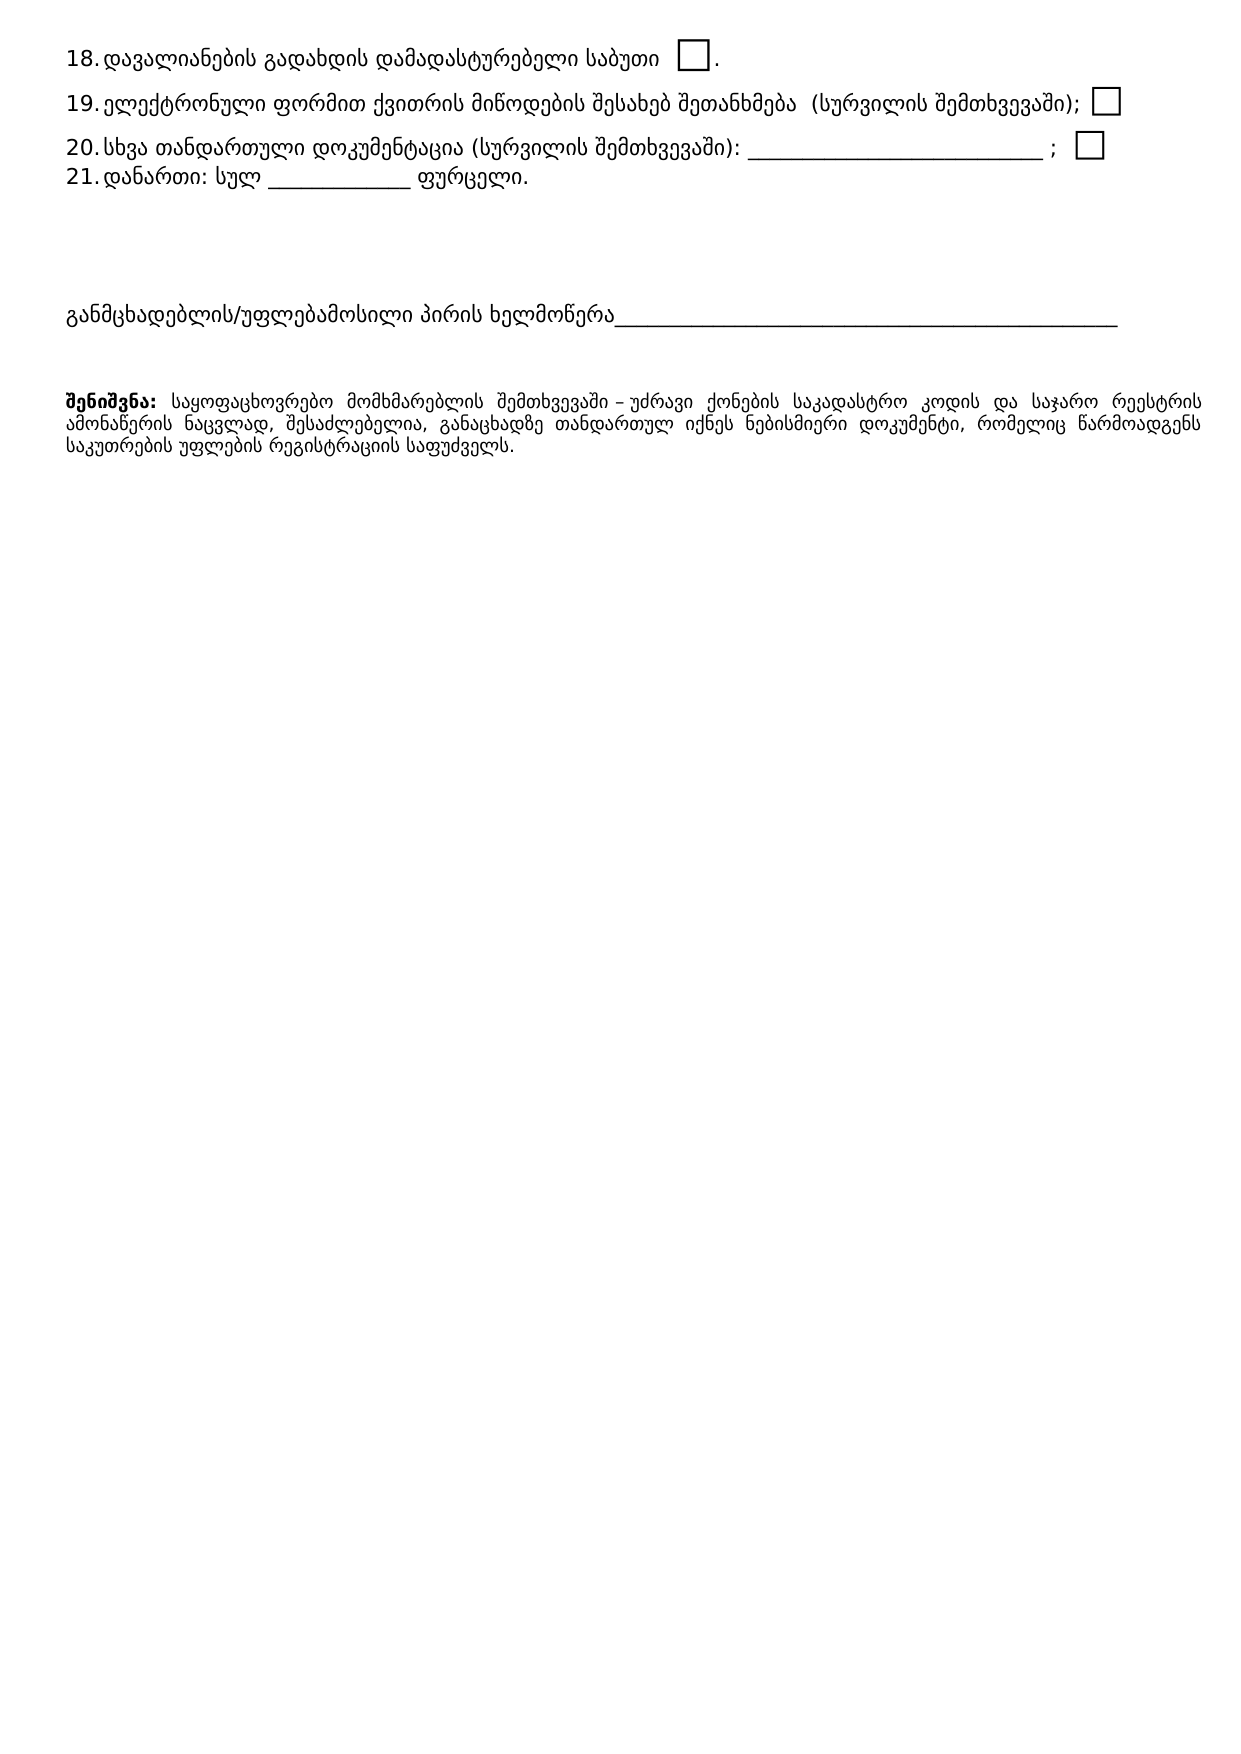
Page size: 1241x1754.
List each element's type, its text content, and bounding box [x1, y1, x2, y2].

list სხვა თანდართული დოკუმენტაცია (სურვილის შემთხვევაში): ___________________________ ; □ [66, 120, 1203, 164]
list დავალიანების გადახდის დამადასტურებელი საბუთი □. [66, 28, 1203, 77]
text განმცხადებლის/უფლებამოსილი პირის ხელმოწერა______________________________________________ [66, 302, 1203, 327]
list დანართი: სულ _____________ ფურცელი. [66, 164, 1203, 189]
text შენიშვნა: საყოფაცხოვრებო მომხმარებლის შემთხვევაში – უძრავი ქონების საკადასტრო კოდის და საჯარო რეესტრის ამონაწერის ნაცვლად, შესაძლებელია, განაცხადზე თანდართულ იქნეს ნებისმიერი დოკუმენტი, რომელიც წარმოადგენს საკუთრების უფლების რეგისტრაციის საფუძველს. [66, 392, 1203, 457]
list ელექტრონული ფორმით ქვითრის მიწოდების შესახებ შეთანხმება (სურვილის შემთხვევაში); □ [66, 77, 1203, 120]
